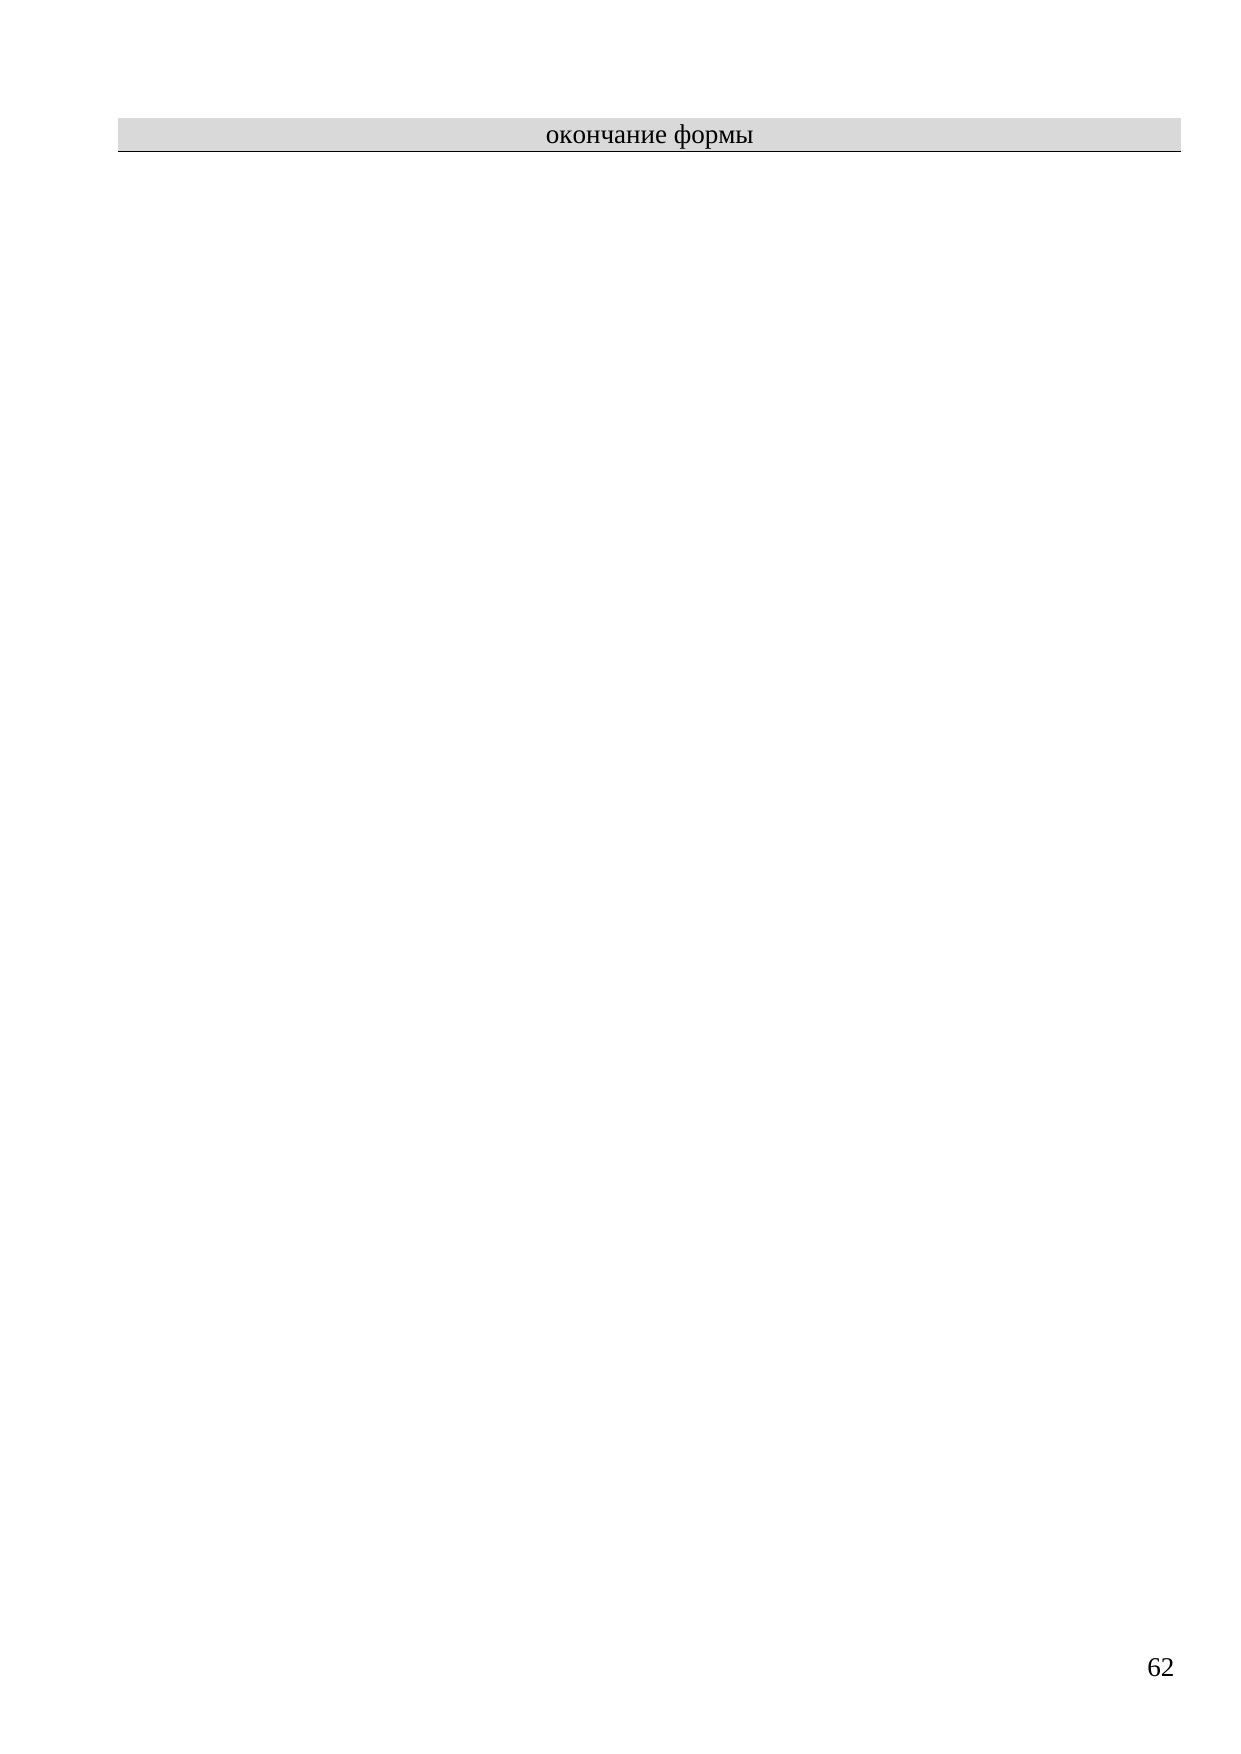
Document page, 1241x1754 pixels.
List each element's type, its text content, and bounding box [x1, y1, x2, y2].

text окончание формы [118, 118, 1181, 151]
